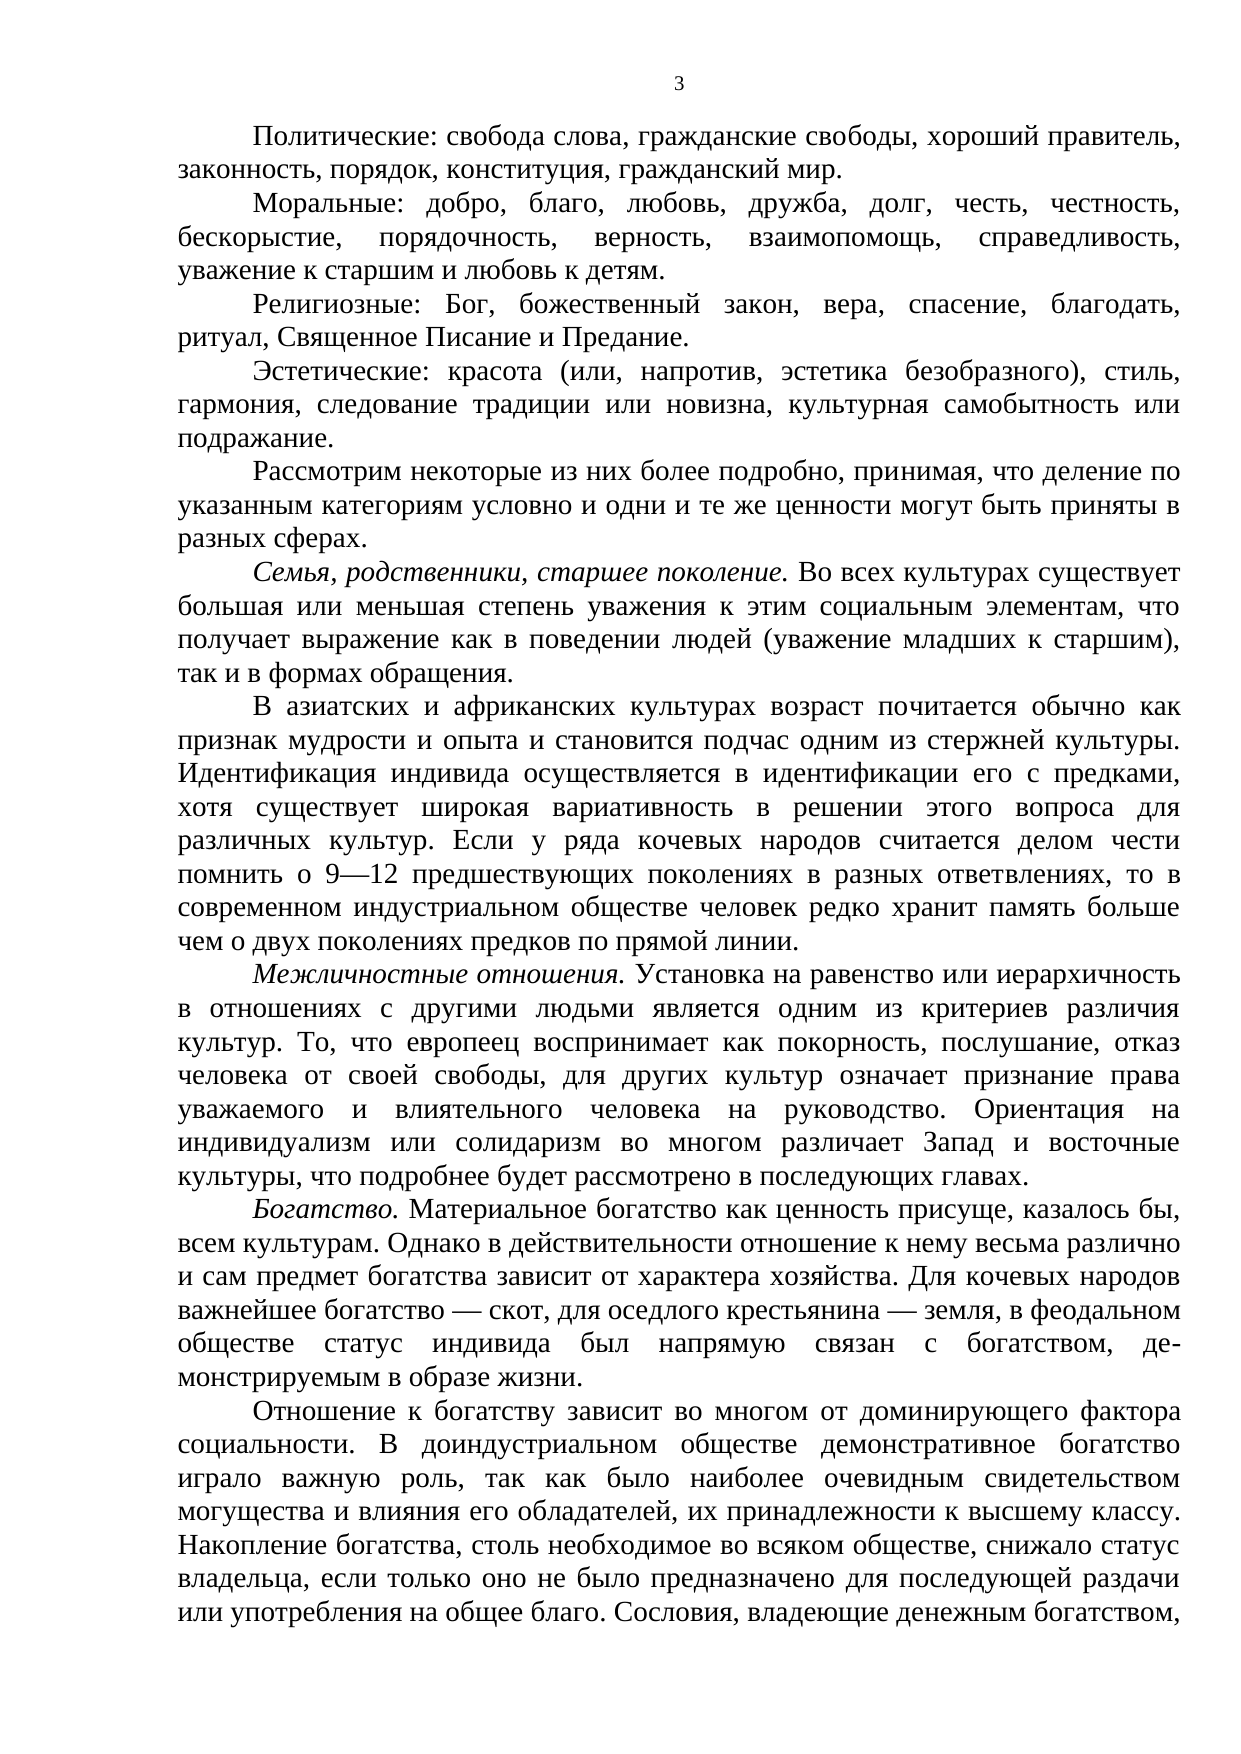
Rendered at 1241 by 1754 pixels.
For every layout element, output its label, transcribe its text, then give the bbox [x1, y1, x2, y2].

text Рассмотрим некоторые из них более подробно, принимая, что деление по указанным категориям условно и одни и те же ценности могут быть приняты в разных сферах. [177, 453, 1181, 554]
text Богатство. Материальное богатство как ценность присуще, казалось бы, всем культурам. Однако в действительности отношение к нему весьма различно и сам предмет богатства зависит от характера хозяйства. Для кочевых народов важнейшее богатство — скот, для оседлого крестьянина — земля, в феодальном обществе статус индивида был напрямую связан с богатством, демонстрируемым в образе жизни. [177, 1191, 1181, 1393]
text В азиатских и африканских культурах возраст почитается обычно как признак мудрости и опыта и становится подчас одним из стержней культуры. Идентификация индивида осуществляется в идентификации его с предками, хотя существует широкая вариативность в решении этого вопроса для различных культур. Если у ряда кочевых народов считается делом чести помнить о 9—12 предшествующих поколениях в разных ответвлениях, то в современном индустриальном обществе человек редко хранит память больше чем о двух поколениях предков по прямой линии. [177, 688, 1181, 957]
text Межличностные отношения. Установка на равенство или иерархичность в отношениях с другими людьми является одним из критериев различия культур. То, что европеец воспринимает как покорность, послушание, отказ человека от своей свободы, для других культур означает признание права уважаемого и влиятельного человека на руководство. Ориентация на индивидуализм или солидаризм во многом различает Запад и восточные культуры, что подробнее будет рассмотрено в последующих главах. [177, 957, 1181, 1191]
text Моральные: добро, благо, любовь, дружба, долг, честь, честность, бескорыстие, порядочность, верность, взаимопомощь, справедливость, уважение к старшим и любовь к детям. [177, 185, 1181, 286]
text Эстетические: красота (или, напротив, эстетика безобразного), стиль, гармония, следование традиции или новизна, культурная самобытность или подражание. [177, 353, 1181, 453]
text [177, 1393, 1181, 1627]
text Семья, родственники, старшее поколение. Во всех культурах существует большая или меньшая степень уважения к этим социальным элементам, что получает выражение как в поведении людей (уважение младших к старшим), так и в формах обращения. [177, 554, 1181, 688]
text Политические: свобода слова, гражданские свободы, хороший правитель, законность, порядок, конституция, гражданский мир. [177, 118, 1181, 185]
text Религиозные: Бог, божественный закон, вера, спасение, благодать, ритуал, Священное Писание и Предание. [177, 286, 1181, 353]
